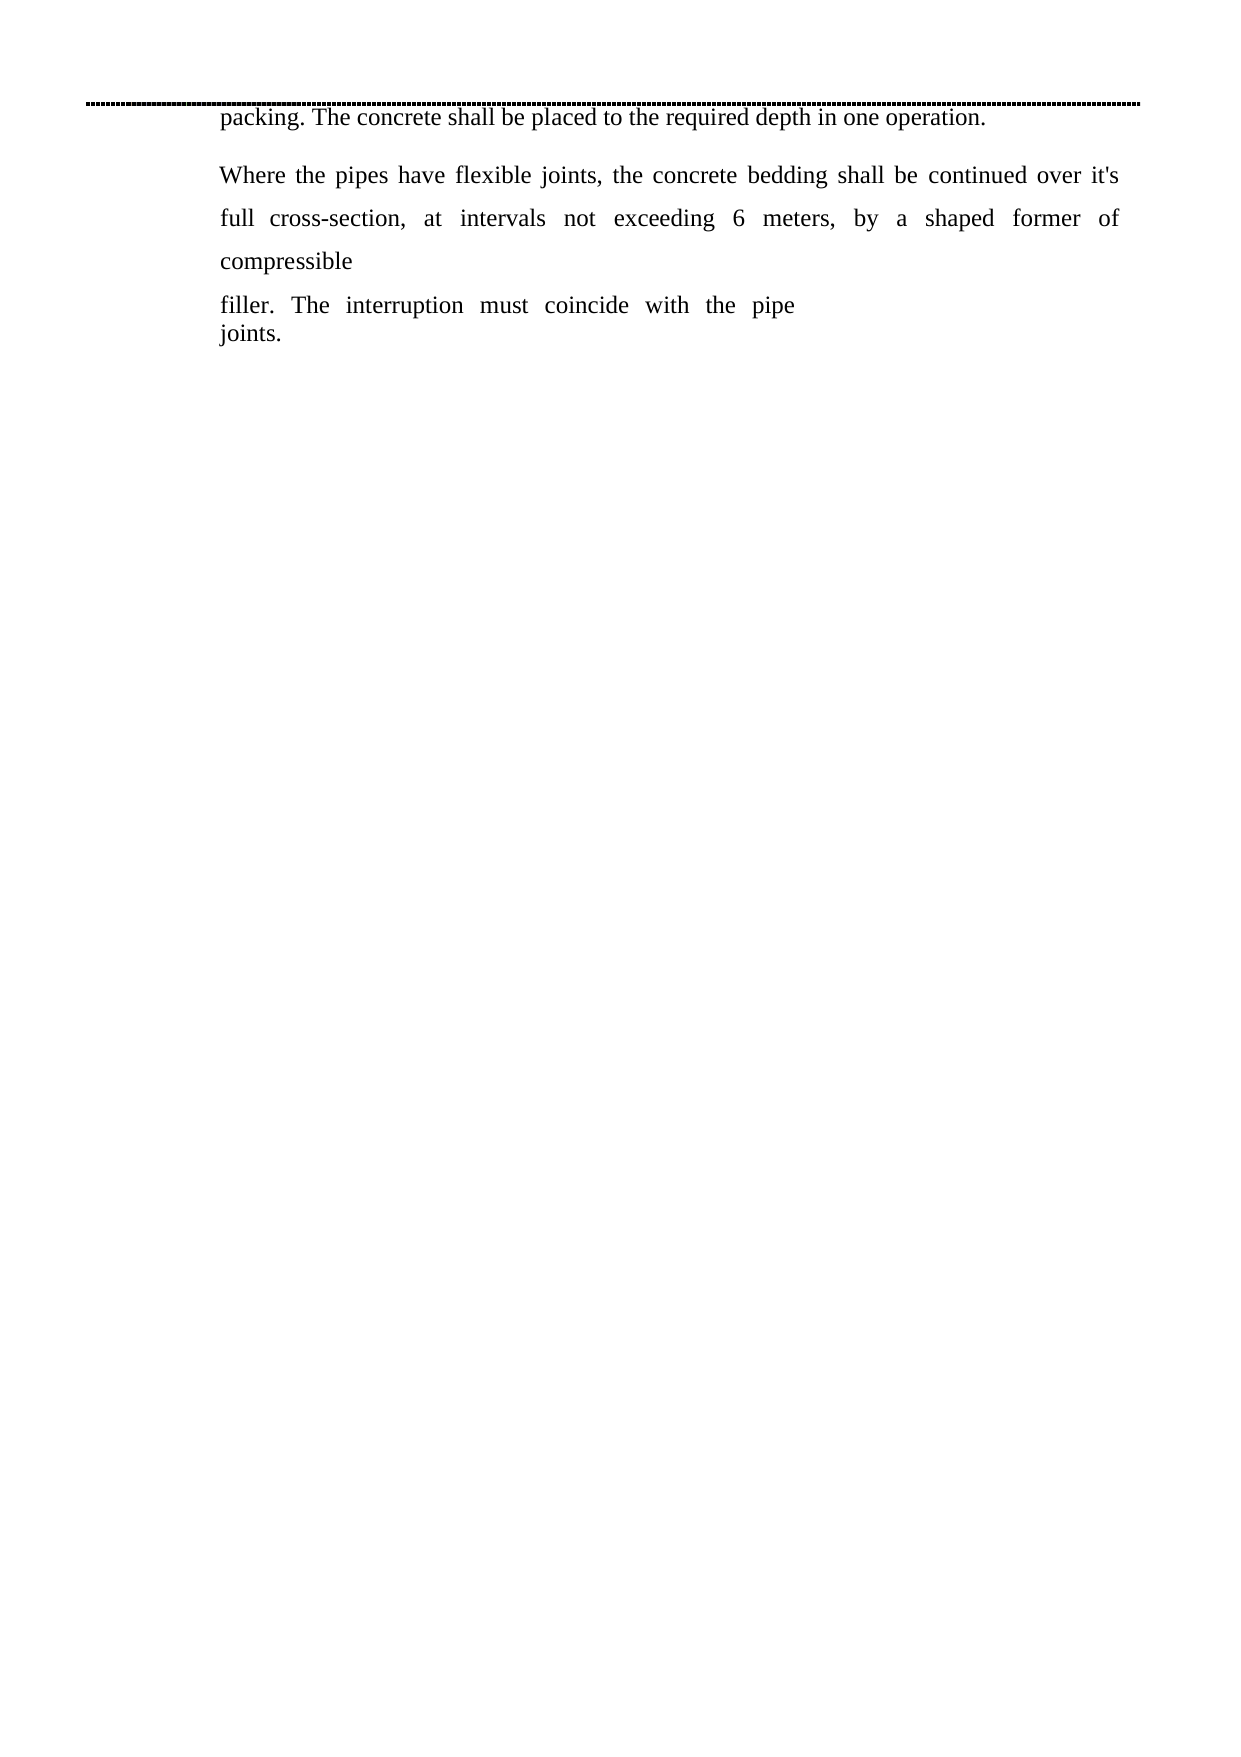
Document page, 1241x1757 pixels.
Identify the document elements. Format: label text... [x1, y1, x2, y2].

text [219, 102, 1119, 131]
picture [86, 102, 219, 106]
picture [1119, 102, 1141, 106]
text Where the pipes have flexible joints, the concrete bedding shall be continued over it's full cross-section, at intervals not exceeding 6 meters, by a shaped former of compressible [219, 161, 1119, 275]
text filler. The interruption must coincide with the pipe joints. [220, 290, 795, 347]
